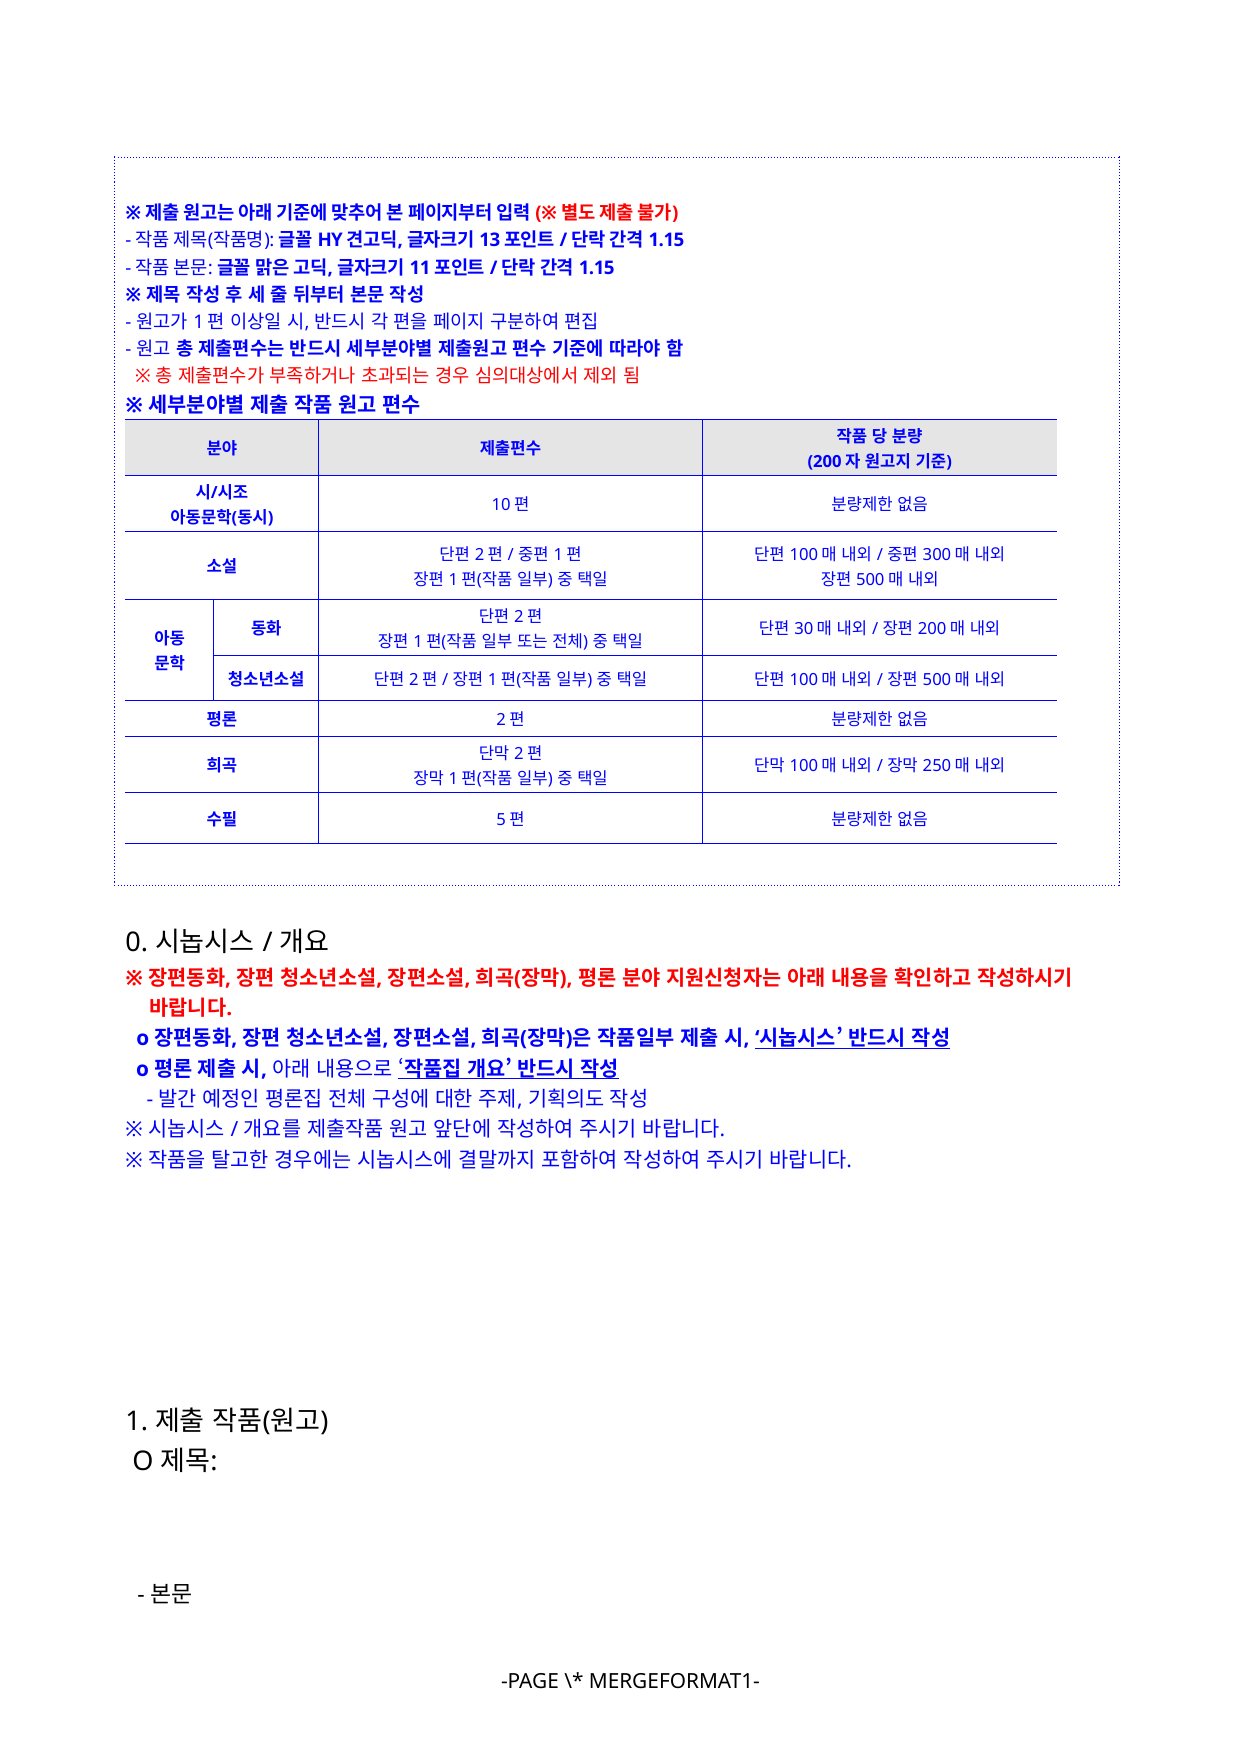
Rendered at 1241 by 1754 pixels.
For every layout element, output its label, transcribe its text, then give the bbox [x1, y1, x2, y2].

text ※ 시놉시스 / 개요를 제출작품 원고 앞단에 작성하여 주시기 바랍니다. [125, 1112, 1136, 1143]
text ※ 작품을 탈고한 경우에는 시놉시스에 결말까지 포함하여 작성하여 주시기 바랍니다. [125, 1143, 1136, 1173]
text о 장편동화, 장편 청소년소설, 장편소설, 희곡(장막)은 작품일부 제출 시, ‘시놉시스’ 반드시 작성 [125, 1022, 1136, 1052]
text О 제목: [125, 1439, 1136, 1478]
text о 평론 제출 시, 아래 내용으로 ‘작품집 개요’ 반드시 작성 [125, 1052, 1136, 1082]
text - 발간 예정인 평론집 전체 구성에 대한 주제, 기획의도 작성 [125, 1082, 1136, 1112]
text 0. 시놉시스 / 개요 [125, 920, 1136, 960]
text 1. 제출 작품(원고) [125, 1398, 1136, 1438]
text - 본문 [125, 1576, 1136, 1609]
text ※ 장편동화, 장편 청소년소설, 장편소설, 희곡(장막), 평론 분야 지원신청자는 아래 내용을 확인하고 작성하시기 바랍니다. [125, 961, 1136, 1022]
table_cell ※ 제출 원고는 아래 기준에 맞추어 본 페이지부터 입력 (※ 별도 제출 불가) - 작품 제목(작품명): 글꼴 HY견고딕, 글자크기 13포인트 / 단락 간격 1.15 - 작품 본문: 글꼴 맑은 고딕, 글자크기 11포인트 / 단락 간격 1.15 ※ 제목 작성 후 세 줄 뒤부터 본문 작성 - 원고가 1편 이상일 시, 반드시 각 편을 페이지 구분하여 편집 - 원고 총 제출편수는 반드시 세부분야별 제출원고 편수 기준에 따라야 함 ※ 총 제출편수가 부족하거나 초과되는 경우 심의대상에서 제외 됨 ※ 세부분야별 제출 작품 원고 편수 [115, 156, 1119, 885]
